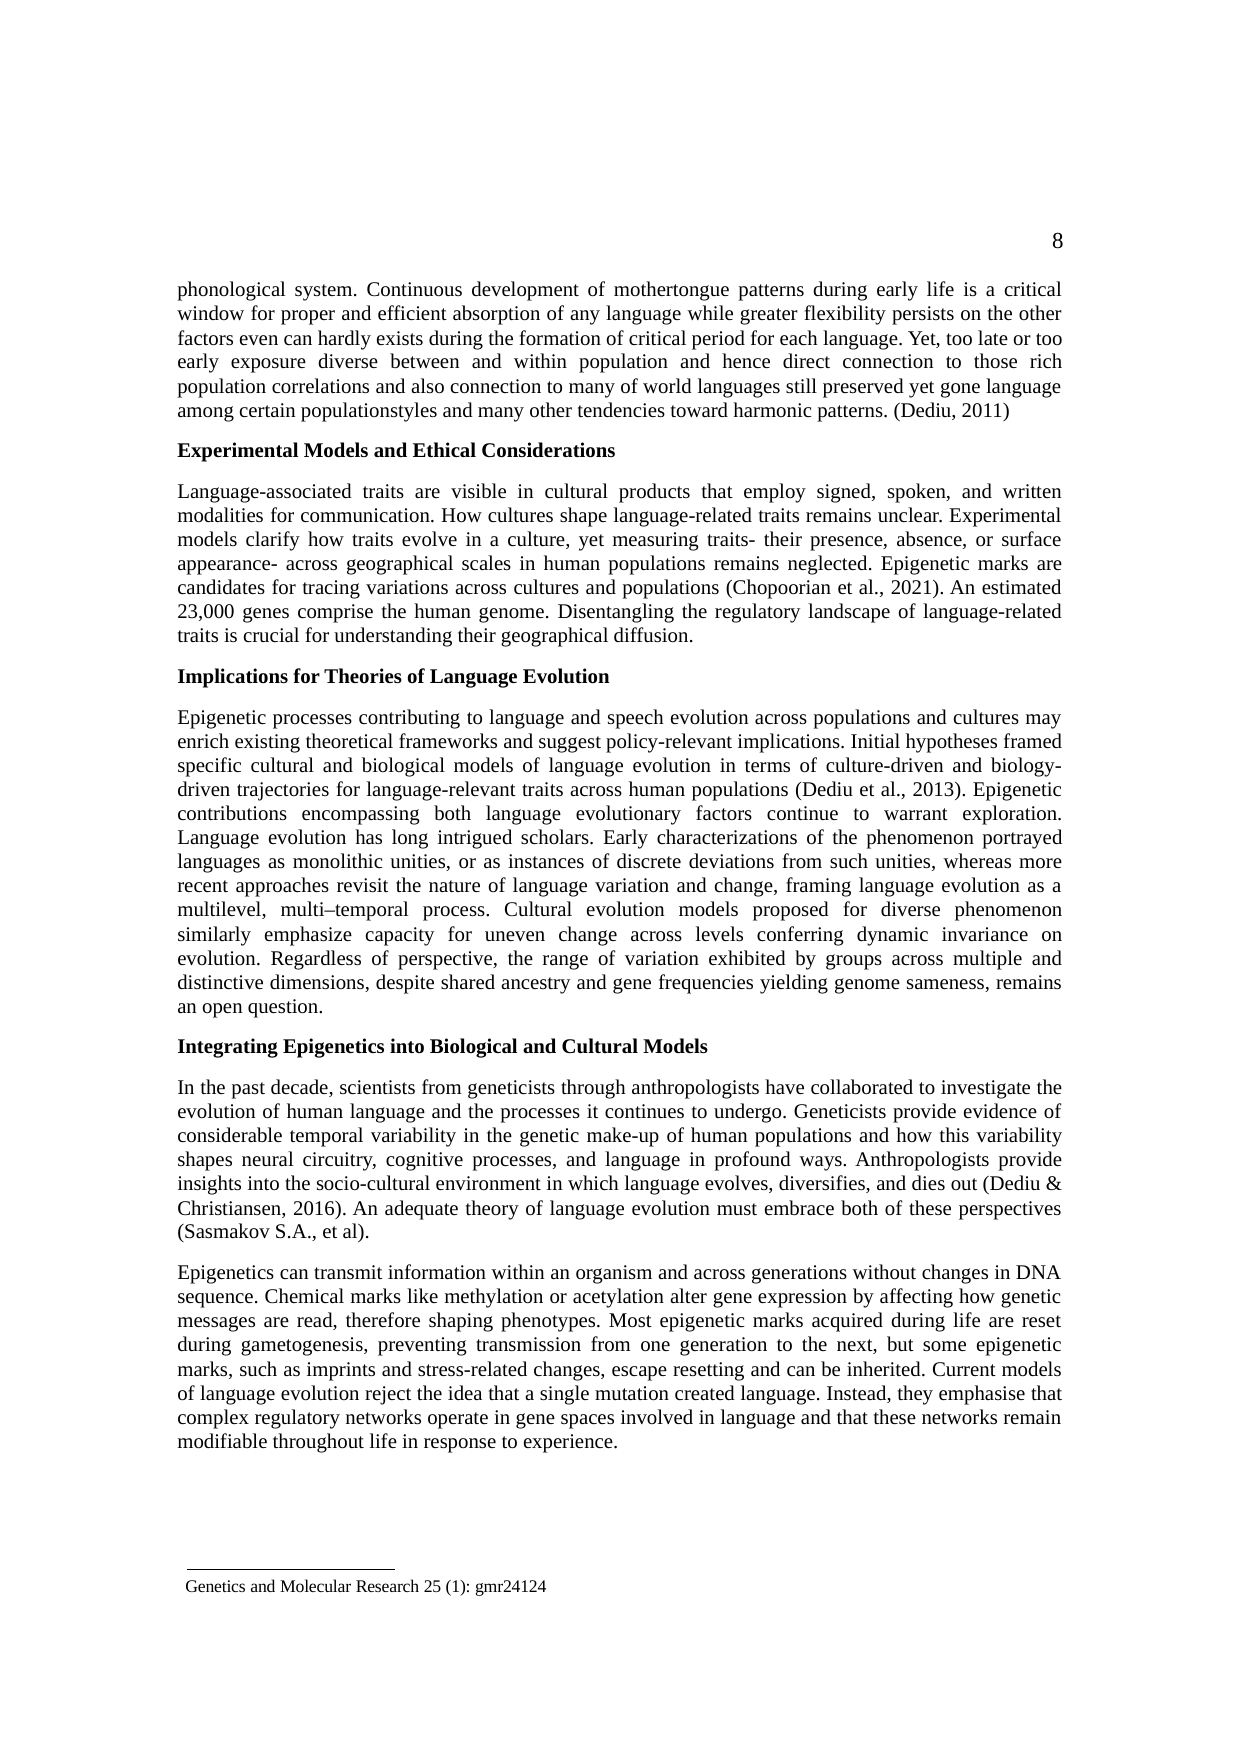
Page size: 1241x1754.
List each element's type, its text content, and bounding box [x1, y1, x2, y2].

text Epigenetics can transmit information within an organism and across generations without changes in DNA sequence. Chemical marks like methylation or acetylation alter gene expression by affecting how genetic messages are read, therefore shaping phenotypes. Most epigenetic marks acquired during life are reset during gametogenesis, preventing transmission from one generation to the next, but some epigenetic marks, such as imprints and stress-related changes, escape resetting and can be inherited. Current models of language evolution reject the idea that a single mutation created language. Instead, they emphasise that complex regulatory networks operate in gene spaces involved in language and that these networks remain modifiable throughout life in response to experience. [177, 1260, 1063, 1453]
text In the past decade, scientists from geneticists through anthropologists have collaborated to investigate the evolution of human language and the processes it continues to undergo. Geneticists provide evidence of considerable temporal variability in the genetic make-up of human populations and how this variability shapes neural circuitry, cognitive processes, and language in profound ways. Anthropologists provide insights into the socio-cultural environment in which language evolves, diversifies, and dies out (Dediu & Christiansen, 2016). An adequate theory of language evolution must embrace both of these perspectives (Sasmakov S.A., et al). [177, 1075, 1063, 1243]
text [177, 277, 1063, 422]
text Experimental Models and Ethical Considerations [177, 438, 1063, 462]
text Implications for Theories of Language Evolution [177, 664, 1063, 688]
text Epigenetic processes contributing to language and speech evolution across populations and cultures may enrich existing theoretical frameworks and suggest policy-relevant implications. Initial hypotheses framed specific cultural and biological models of language evolution in terms of culture-driven and biology-driven trajectories for language-relevant traits across human populations (Dediu et al., 2013). Epigenetic contributions encompassing both language evolutionary factors continue to warrant exploration. Language evolution has long intrigued scholars. Early characterizations of the phenomenon portrayed languages as monolithic unities, or as instances of discrete deviations from such unities, whereas more recent approaches revisit the nature of language variation and change, framing language evolution as a multilevel, multi–temporal process. Cultural evolution models proposed for diverse phenomenon similarly emphasize capacity for uneven change across levels conferring dynamic invariance on evolution. Regardless of perspective, the range of variation exhibited by groups across multiple and distinctive dimensions, despite shared ancestry and gene frequencies yielding genome sameness, remains an open question. [177, 705, 1063, 1018]
text Integrating Epigenetics into Biological and Cultural Models [177, 1034, 1063, 1058]
text Language-associated traits are visible in cultural products that employ signed, spoken, and written modalities for communication. How cultures shape language-related traits remains unclear. Experimental models clarify how traits evolve in a culture, yet measuring traits- their presence, absence, or surface appearance- across geographical scales in human populations remains neglected. Epigenetic marks are candidates for tracing variations across cultures and populations (Chopoorian et al., 2021). An estimated 23,000 genes comprise the human genome. Disentangling the regulatory landscape of language-related traits is crucial for understanding their geographical diffusion. [177, 479, 1063, 647]
